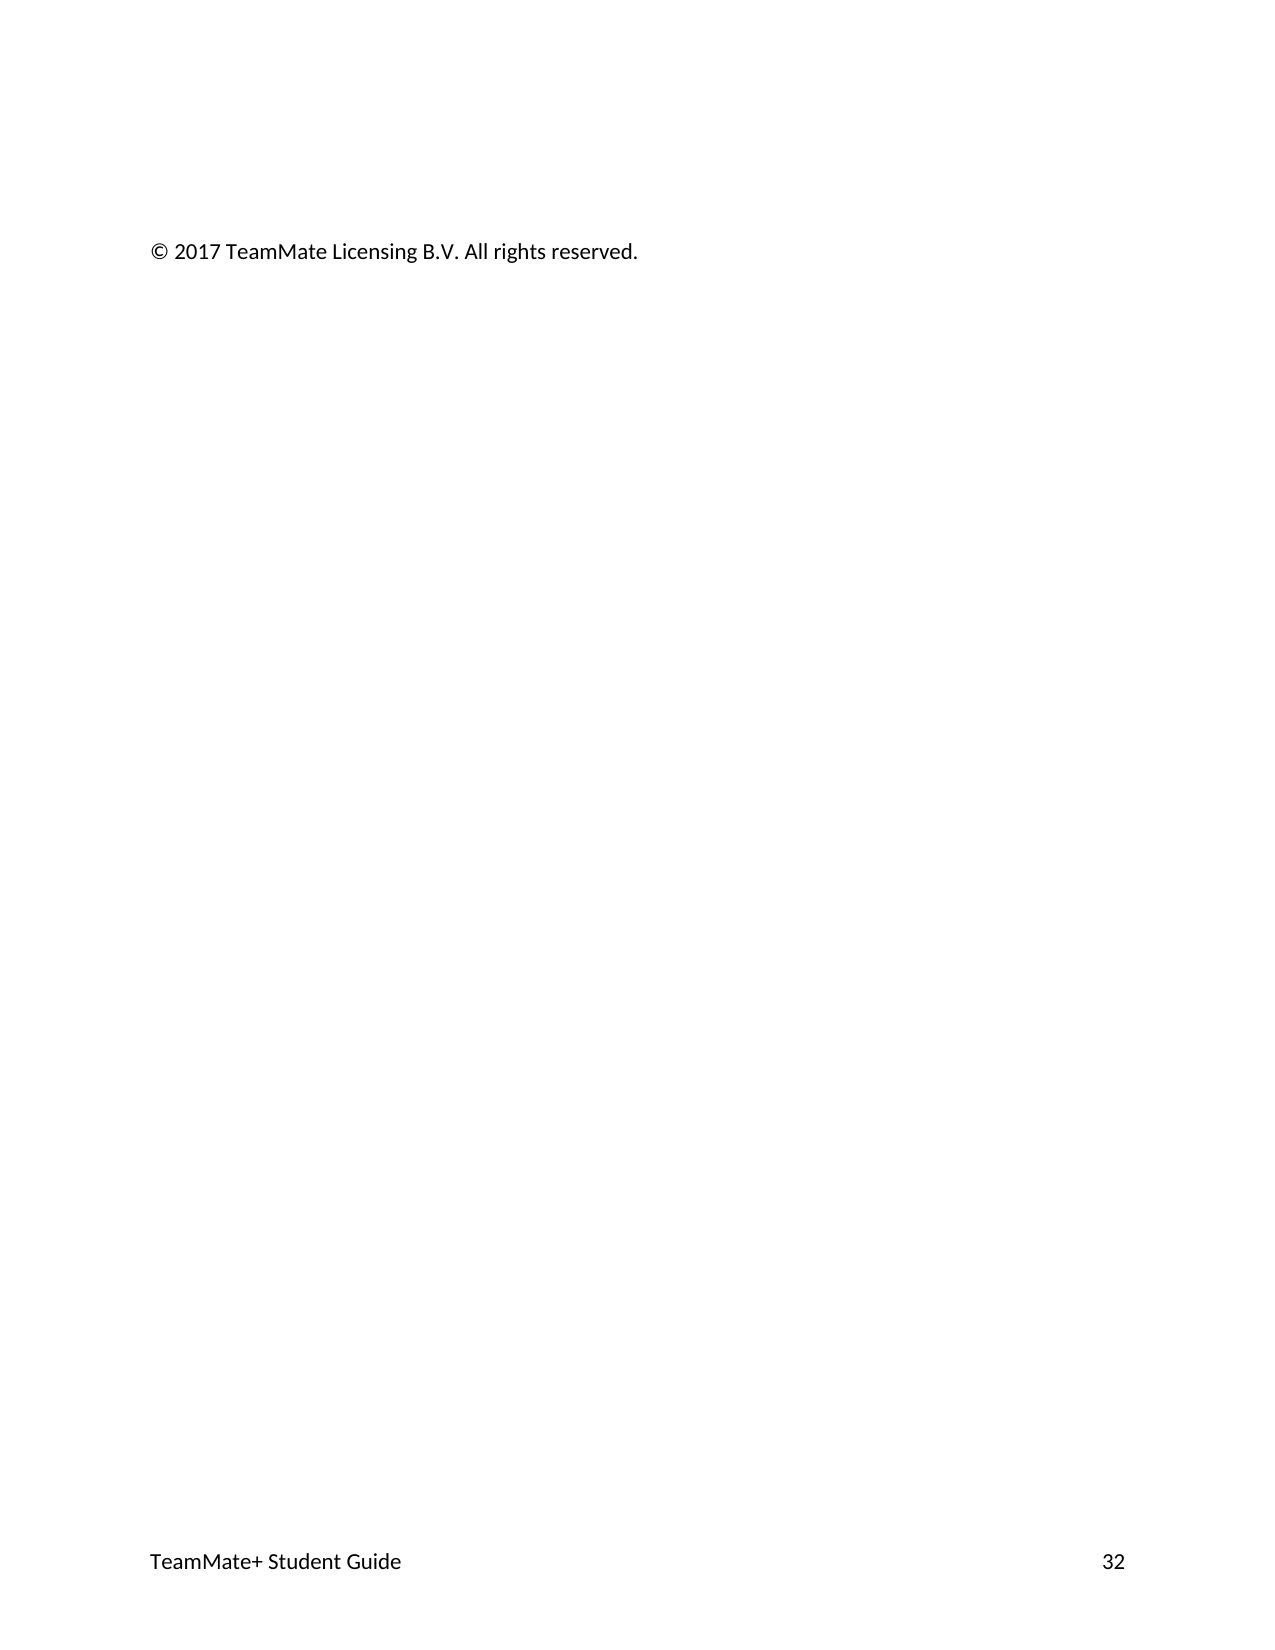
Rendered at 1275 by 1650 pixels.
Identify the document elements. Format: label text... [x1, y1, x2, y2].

text © 2017 TeamMate Licensing B.V. All rights reserved. [150, 237, 1125, 266]
